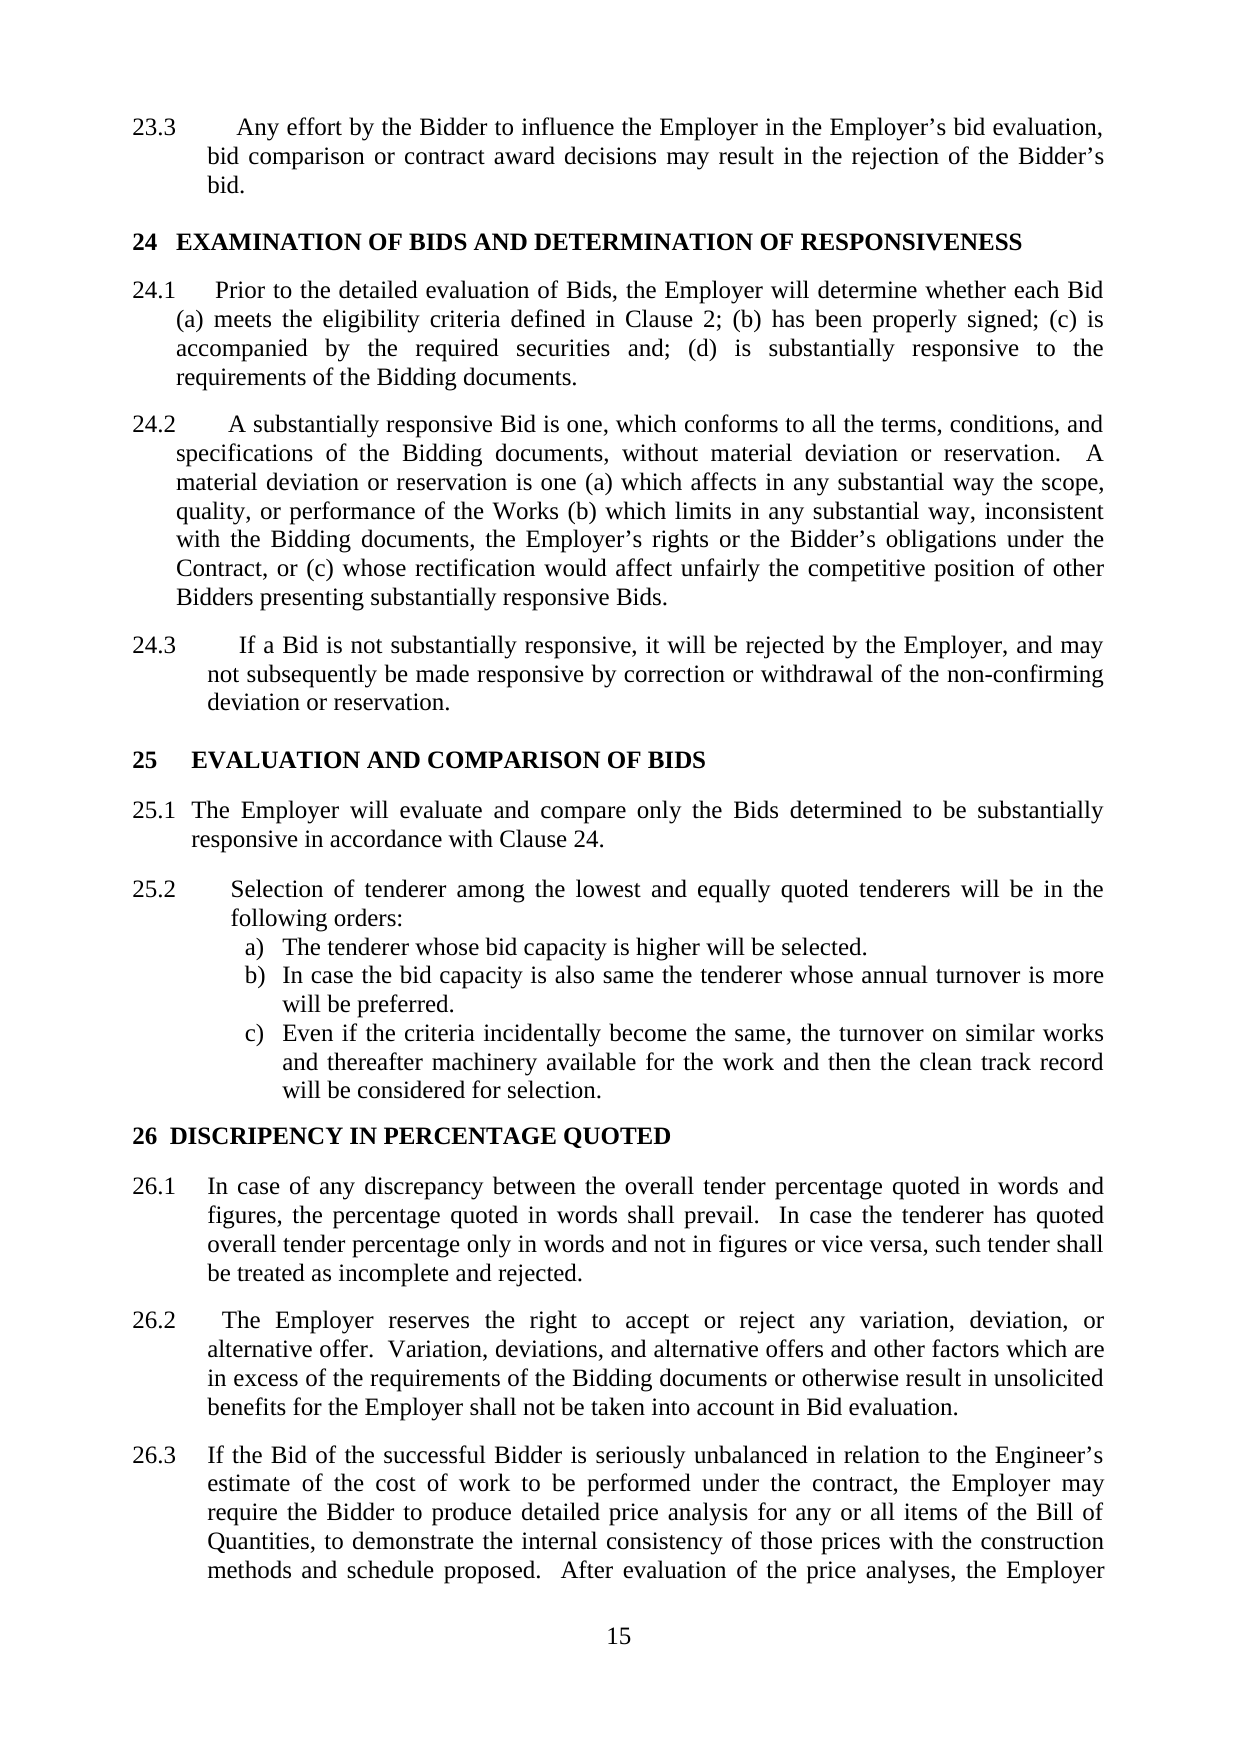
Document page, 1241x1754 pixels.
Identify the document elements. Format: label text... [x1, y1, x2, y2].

list EVALUATION AND COMPARISON OF BIDS [132, 745, 1105, 774]
list DISCRIPENCY IN PERCENTAGE QUOTED [132, 1121, 1105, 1150]
list If a Bid is not substantially responsive, it will be rejected by the Employer, and may not subsequently be made responsive by correction or withdrawal of the non-confirming deviation or reservation. [132, 630, 1105, 716]
list Any effort by the Bidder to influence the Employer in the Employer’s bid evaluation, bid comparison or contract award decisions may result in the rejection of the Bidder’s bid. [132, 112, 1105, 199]
list In case of any discrepancy between the overall tender percentage quoted in words and figures, the percentage quoted in words shall prevail. In case the tenderer has quoted overall tender percentage only in words and not in figures or vice versa, such tender shall be treated as incomplete and rejected. [132, 1171, 1105, 1286]
list The Employer will evaluate and compare only the Bids determined to be substantially responsive in accordance with Clause 24. [132, 795, 1105, 853]
list A substantially responsive Bid is one, which conforms to all the terms, conditions, and specifications of the Bidding documents, without material deviation or reservation. A material deviation or reservation is one (a) which affects in any substantial way the scope, quality, or performance of the Works (b) which limits in any substantial way, inconsistent with the Bidding documents, the Employer’s rights or the Bidder’s obligations under the Contract, or (c) whose rectification would affect unfairly the competitive position of other Bidders presenting substantially responsive Bids. [132, 409, 1105, 611]
list Prior to the detailed evaluation of Bids, the Employer will determine whether each Bid (a) meets the eligibility criteria defined in Clause 2; (b) has been properly signed; (c) is accompanied by the required securities and; (d) is substantially responsive to the requirements of the Bidding documents. [132, 275, 1105, 390]
list In case the bid capacity is also same the tenderer whose annual turnover is more will be preferred. [244, 961, 1105, 1018]
list The tenderer whose bid capacity is higher will be selected. [244, 932, 1105, 961]
list Selection of tenderer among the lowest and equally quoted tenderers will be in the following orders: [132, 874, 1105, 932]
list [132, 1440, 1105, 1583]
list Even if the criteria incidentally become the same, the turnover on similar works and thereafter machinery available for the work and then the clean track record will be considered for selection. [244, 1018, 1105, 1104]
list EXAMINATION OF BIDS AND DETERMINATION OF RESPONSIVENESS [132, 227, 1105, 256]
list The Employer reserves the right to accept or reject any variation, deviation, or alternative offer. Variation, deviations, and alternative offers and other factors which are in excess of the requirements of the Bidding documents or otherwise result in unsolicited benefits for the Employer shall not be taken into account in Bid evaluation. [132, 1306, 1105, 1421]
